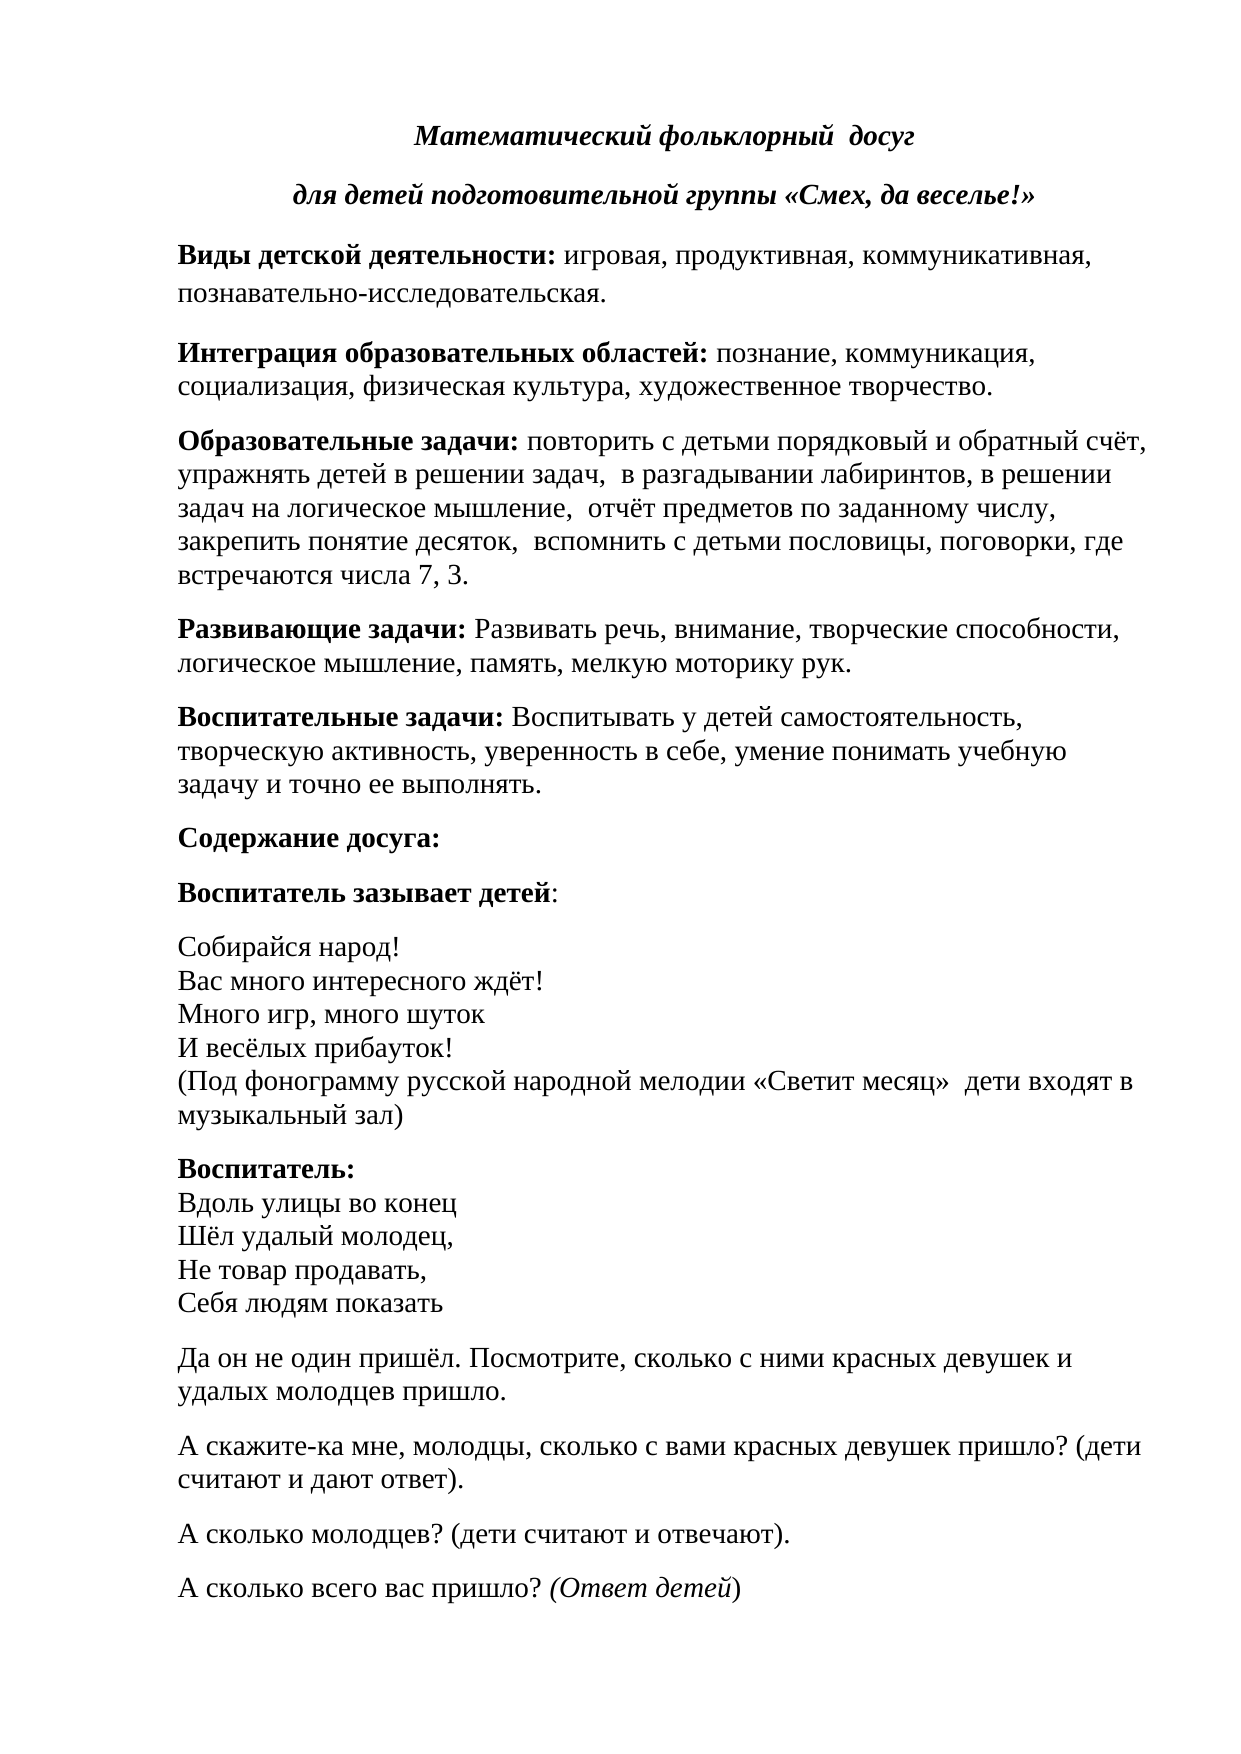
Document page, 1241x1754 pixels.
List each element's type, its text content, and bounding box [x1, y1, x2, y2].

text А скажите-ка мне, молодцы, сколько с вами красных девушек пришло? (дети считают и дают ответ). [177, 1428, 1152, 1495]
text Воспитатель зазывает детей: [177, 875, 1152, 908]
text Воспитатель: Вдоль улицы во конец Шёл удалый молодец, Не товар продавать, Себя людям показать [177, 1151, 1152, 1319]
text А сколько всего вас пришло? (Ответ детей) [177, 1570, 1152, 1604]
text Содержание досуга: [177, 821, 1152, 854]
text Собирайся народ! Вас много интересного ждёт! Много игр, много шуток И весёлых прибауток! (Под фонограмму русской народной мелодии «Светит месяц» дети входят в музыкальный зал) [177, 929, 1152, 1131]
text для детей подготовительной группы «Смех, да веселье!» [177, 177, 1152, 211]
text Математический фольклорный досуг [177, 118, 1152, 152]
text Интеграция образовательных областей: познание, коммуникация, социализация, физическая культура, художественное творчество. [177, 335, 1152, 402]
text Воспитательные задачи: Воспитывать у детей самостоятельность, творческую активность, уверенность в себе, умение понимать учебную задачу и точно ее выполнять. [177, 699, 1152, 800]
text Виды детской деятельности: игровая, продуктивная, коммуникативная, познавательно-исследовательская. [177, 237, 1152, 309]
text Развивающие задачи: Развивать речь, внимание, творческие способности, логическое мышление, память, мелкую моторику рук. [177, 611, 1152, 678]
text А сколько молодцев? (дети считают и отвечают). [177, 1516, 1152, 1549]
text Да он не один пришёл. Посмотрите, сколько с ними красных девушек и удалых молодцев пришло. [177, 1340, 1152, 1407]
text Образовательные задачи: повторить с детьми порядковый и обратный счёт, упражнять детей в решении задач, в разгадывании лабиринтов, в решении задач на логическое мышление, отчёт предметов по заданному числу, закрепить понятие десяток, вспомнить с детьми пословицы, поговорки, где встречаются числа 7, 3. [177, 423, 1152, 590]
